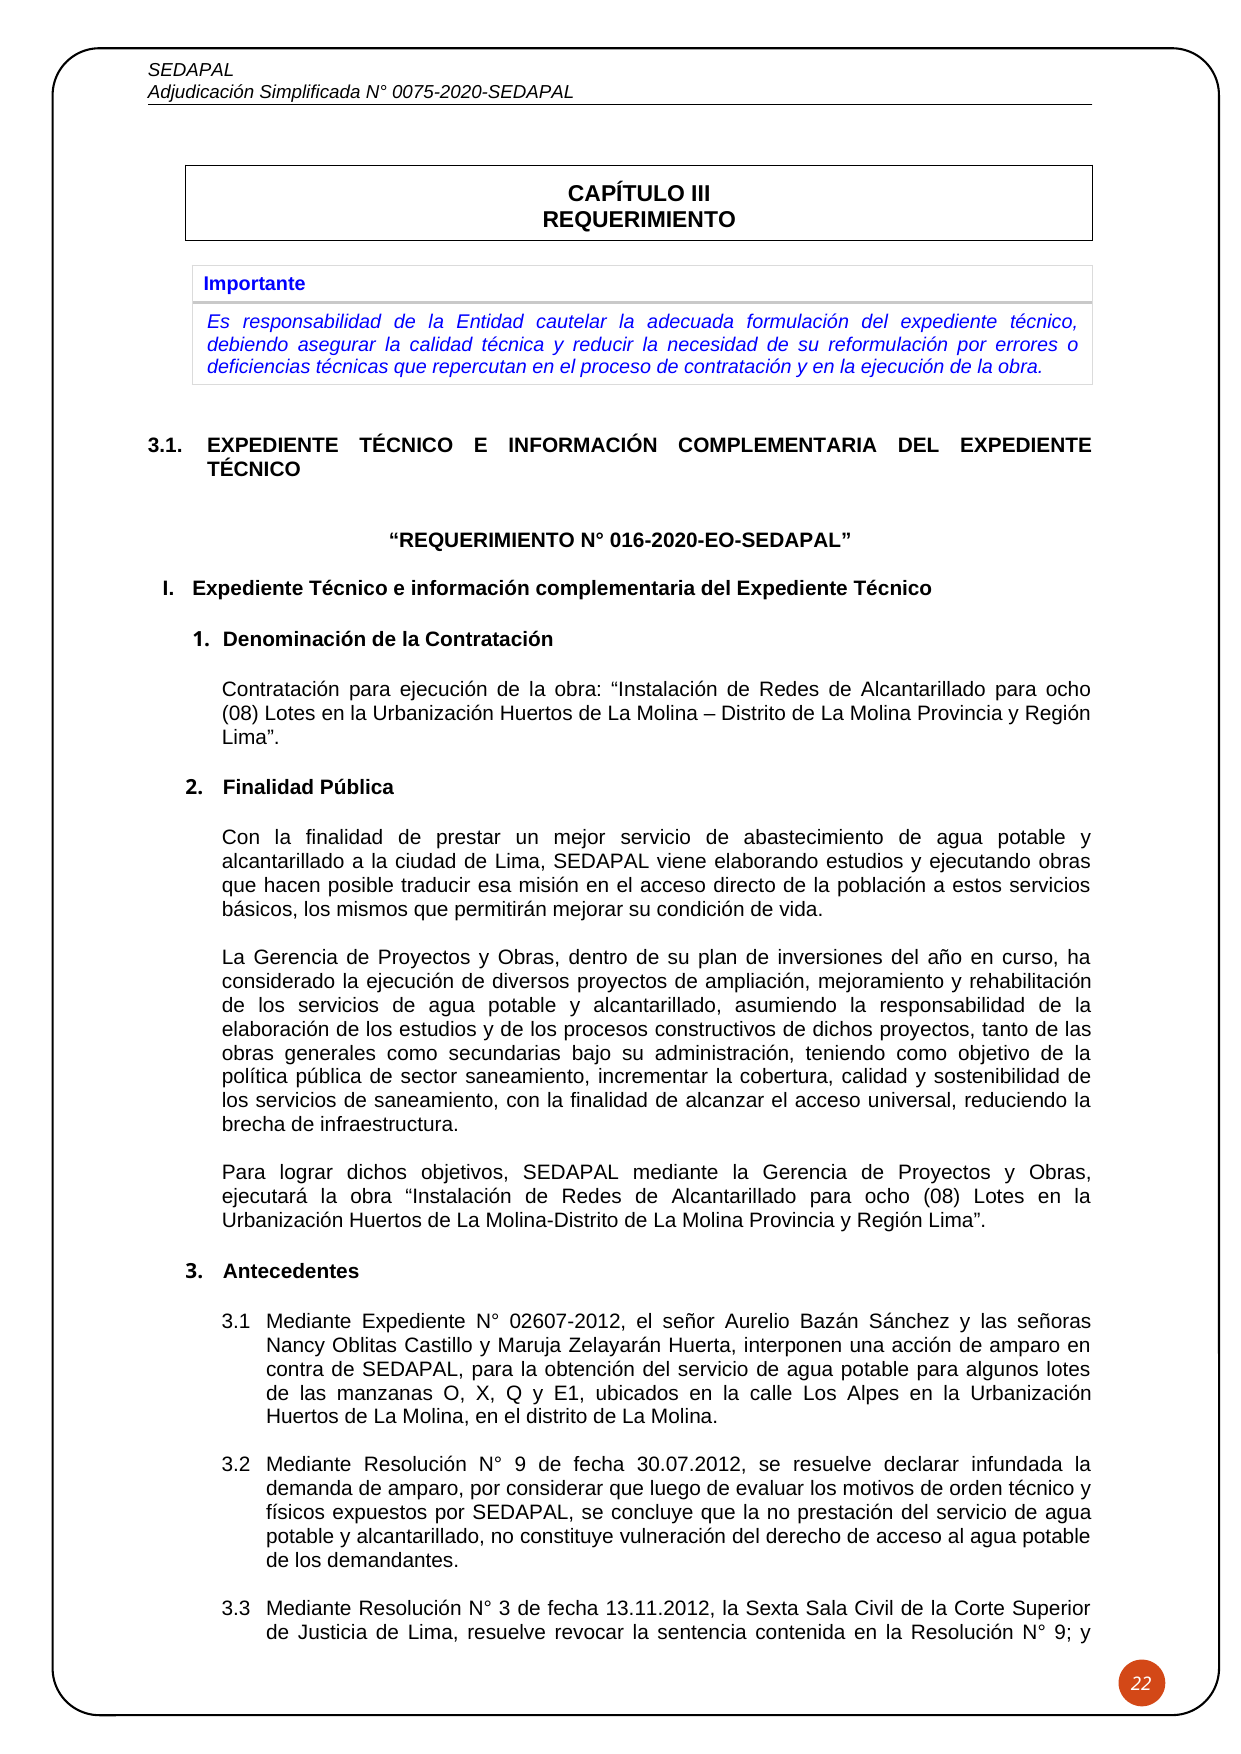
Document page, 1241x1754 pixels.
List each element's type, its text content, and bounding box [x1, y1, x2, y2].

list Denominación de la Contratación [192, 624, 1092, 653]
text Con la finalidad de prestar un mejor servicio de abastecimiento de agua potable y alcantarillado a la ciudad de Lima, SEDAPAL viene elaborando estudios y ejecutando obras que hacen posible traducir esa misión en el acceso directo de la población a estos servicios básicos, los mismos que permitirán mejorar su condición de vida. [222, 825, 1092, 921]
list EXPEDIENTE TÉCNICO E INFORMACIÓN COMPLEMENTARIA DEL EXPEDIENTE TÉCNICO [148, 432, 1092, 480]
table_cell Es responsabilidad de la Entidad cautelar la adecuada formulación del expediente técnico, debiendo asegurar la calidad técnica y reducir la necesidad de su reformulación por errores o deficiencias técnicas que repercutan en el proceso de contratación y en la ejecución de la obra. [193, 304, 1092, 383]
text Para lograr dichos objetivos, SEDAPAL mediante la Gerencia de Proyectos y Obras, ejecutará la obra “Instalación de Redes de Alcantarillado para ocho (08) Lotes en la Urbanización Huertos de La Molina-Distrito de La Molina Provincia y Región Lima”. [222, 1160, 1092, 1232]
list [221, 1596, 1092, 1644]
list Expediente Técnico e información complementaria del Expediente Técnico [162, 576, 1092, 600]
list Finalidad Pública [185, 772, 1092, 801]
list Mediante Resolución N° 9 de fecha 30.07.2012, se resuelve declarar infundada la demanda de amparo, por considerar que luego de evaluar los motivos de orden técnico y físicos expuestos por SEDAPAL, se concluye que la no prestación del servicio de agua potable y alcantarillado, no constituye vulneración del derecho de acceso al agua potable de los demandantes. [221, 1452, 1092, 1572]
table_header CAPÍTULO III REQUERIMIENTO [186, 166, 1092, 240]
table_header Importante [193, 266, 1092, 301]
text La Gerencia de Proyectos y Obras, dentro de su plan de inversiones del año en curso, ha considerado la ejecución de diversos proyectos de ampliación, mejoramiento y rehabilitación de los servicios de agua potable y alcantarillado, asumiendo la responsabilidad de la elaboración de los estudios y de los procesos constructivos de dichos proyectos, tanto de las obras generales como secundarias bajo su administración, teniendo como objetivo de la política pública de sector saneamiento, incrementar la cobertura, calidad y sostenibilidad de los servicios de saneamiento, con la finalidad de alcanzar el acceso universal, reduciendo la brecha de infraestructura. [222, 944, 1092, 1136]
text “REQUERIMIENTO N° 016-2020-EO-SEDAPAL” [148, 528, 1092, 552]
list Antecedentes [185, 1256, 1075, 1284]
text Contratación para ejecución de la obra: “Instalación de Redes de Alcantarillado para ocho (08) Lotes en la Urbanización Huertos de La Molina – Distrito de La Molina Provincia y Región Lima”. [222, 677, 1092, 748]
list Mediante Expediente N° 02607-2012, el señor Aurelio Bazán Sánchez y las señoras Nancy Oblitas Castillo y Maruja Zelayarán Huerta, interponen una acción de amparo en contra de SEDAPAL, para la obtención del servicio de agua potable para algunos lotes de las manzanas O, X, Q y E1, ubicados en la calle Los Alpes en la Urbanización Huertos de La Molina, en el distrito de La Molina. [221, 1308, 1092, 1428]
